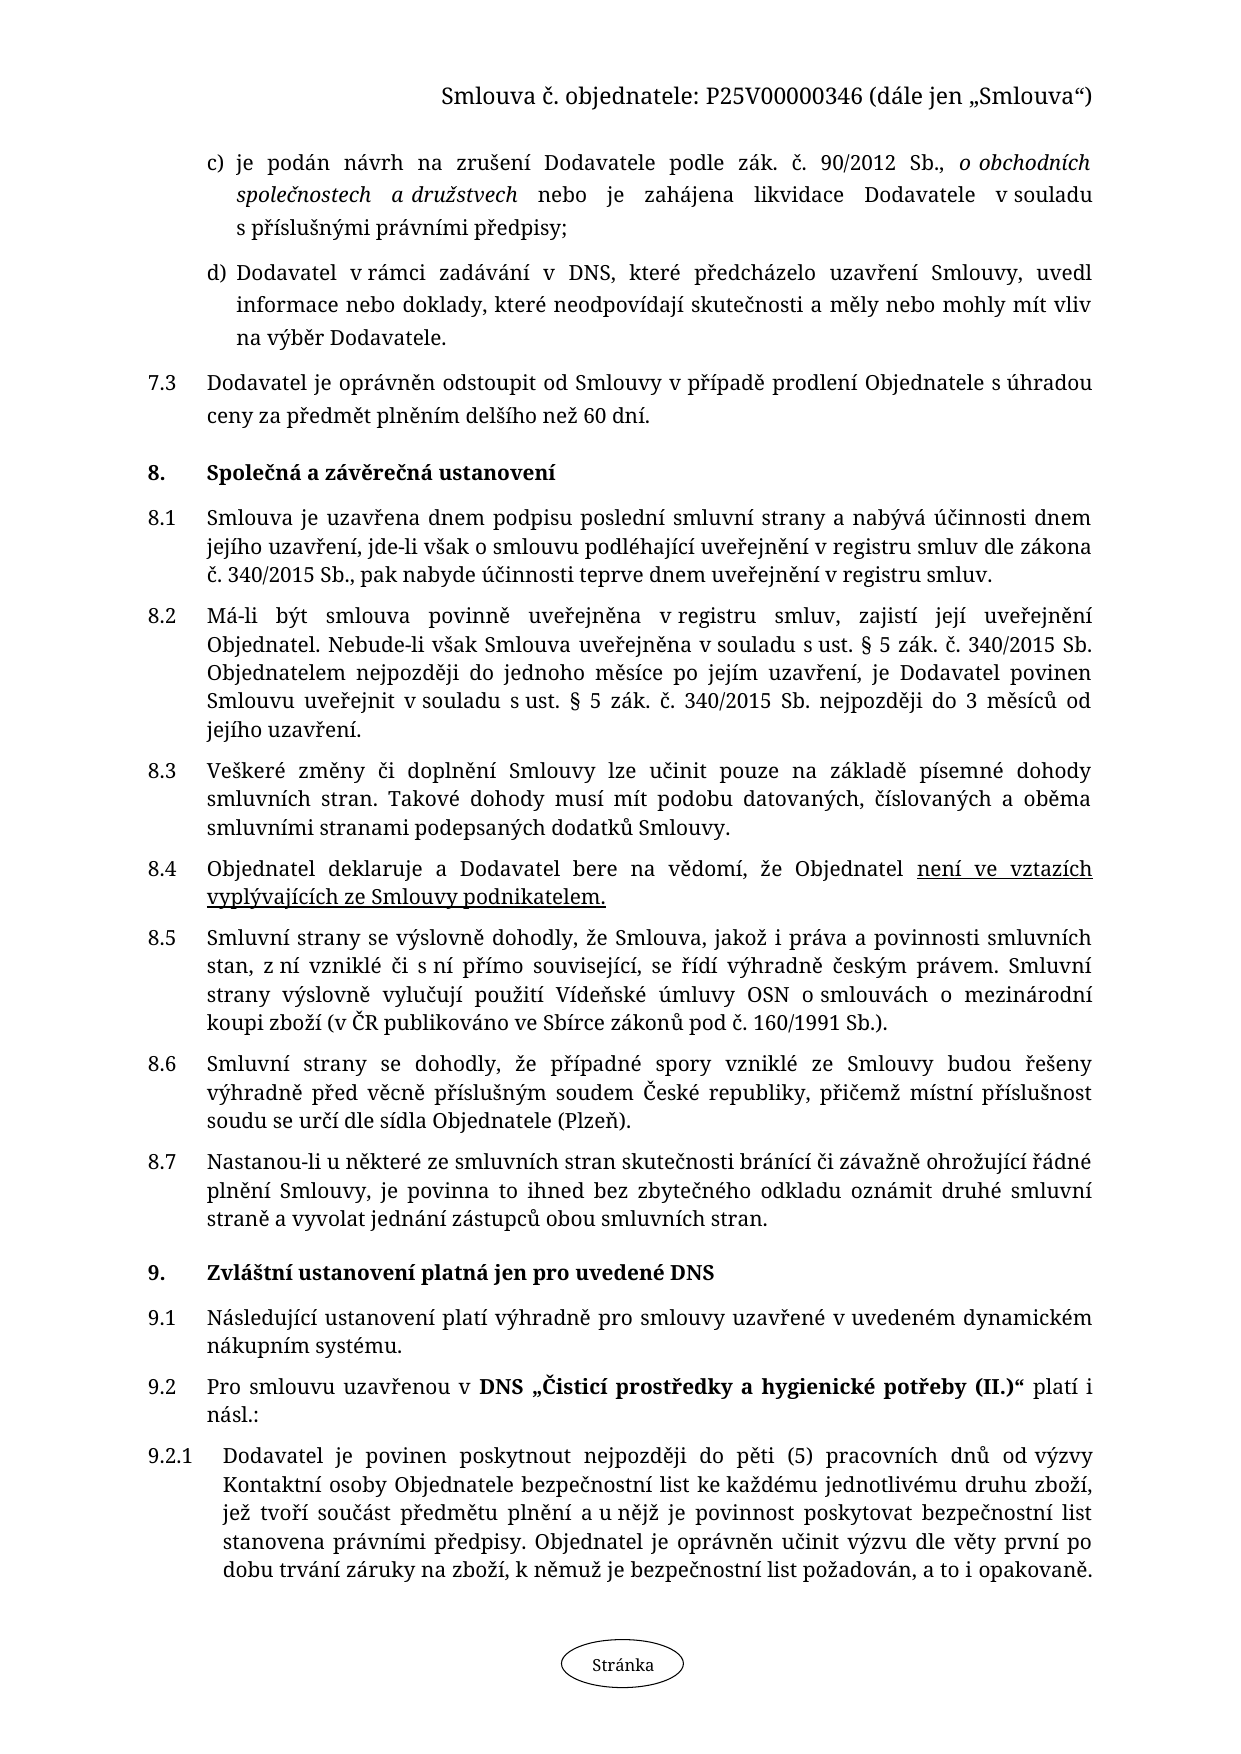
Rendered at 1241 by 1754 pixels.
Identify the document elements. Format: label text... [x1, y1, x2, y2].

list Smlouva je uzavřena dnem podpisu poslední smluvní strany a nabývá účinnosti dnem jejího uzavření, jde-li však o smlouvu podléhající uveřejnění v registru smluv dle zákona č. 340/2015 Sb., pak nabyde účinnosti teprve dnem uveřejnění v registru smluv. [148, 503, 1093, 589]
list Dodavatel je oprávněn odstoupit od Smlouvy v případě prodlení Objednatele s úhradou ceny za předmět plněním delšího než 60 dní. [148, 368, 1093, 429]
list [148, 1441, 1093, 1584]
list Zvláštní ustanovení platná jen pro uvedené DNS [148, 1258, 1093, 1286]
list Pro smlouvu uzavřenou v DNS „Čisticí prostředky a hygienické potřeby (II.)“ platí i násl.: [148, 1372, 1093, 1429]
list Společná a závěrečná ustanovení [148, 458, 1093, 487]
list je podán návrh na zrušení Dodavatele podle zák. č. 90/2012 Sb., o obchodních společnostech a družstvech nebo je zahájena likvidace Dodavatele v souladu s příslušnými právními předpisy; [207, 148, 1093, 241]
list Má-li být smlouva povinně uveřejněna v registru smluv, zajistí její uveřejnění Objednatel. Nebude-li však Smlouva uveřejněna v souladu s ust. § 5 zák. č. 340/2015 Sb. Objednatelem nejpozději do jednoho měsíce po jejím uzavření, je Dodavatel povinen Smlouvu uveřejnit v souladu s ust. § 5 zák. č. 340/2015 Sb. nejpozději do 3 měsíců od jejího uzavření. [148, 601, 1093, 743]
list Dodavatel v rámci zadávání v DNS, které předcházelo uzavření Smlouvy, uvedl informace nebo doklady, které neodpovídají skutečnosti a měly nebo mohly mít vliv na výběr Dodavatele. [207, 258, 1093, 352]
list Následující ustanovení platí výhradně pro smlouvy uzavřené v uvedeném dynamickém nákupním systému. [148, 1303, 1093, 1359]
list Nastanou-li u některé ze smluvních stran skutečnosti bránící či závažně ohrožující řádné plnění Smlouvy, je povinna to ihned bez zbytečného odkladu oznámit druhé smluvní straně a vyvolat jednání zástupců obou smluvních stran. [148, 1147, 1093, 1233]
list Objednatel deklaruje a Dodavatel bere na vědomí, že Objednatel není ve vztazích vyplývajících ze Smlouvy podnikatelem. [148, 854, 1093, 911]
list Smluvní strany se výslovně dohodly, že Smlouva, jakož i práva a povinnosti smluvních stan, z ní vzniklé či s ní přímo související, se řídí výhradně českým právem. Smluvní strany výslovně vylučují použití Vídeňské úmluvy OSN o smlouvách o mezinárodní koupi zboží (v ČR publikováno ve Sbírce zákonů pod č. 160/1991 Sb.). [148, 923, 1093, 1037]
list Smluvní strany se dohodly, že případné spory vzniklé ze Smlouvy budou řešeny výhradně před věcně příslušným soudem České republiky, přičemž místní příslušnost soudu se určí dle sídla Objednatele (Plzeň). [148, 1049, 1093, 1135]
list Veškeré změny či doplnění Smlouvy lze učinit pouze na základě písemné dohody smluvních stran. Takové dohody musí mít podobu datovaných, číslovaných a oběma smluvními stranami podepsaných dodatků Smlouvy. [148, 756, 1093, 841]
